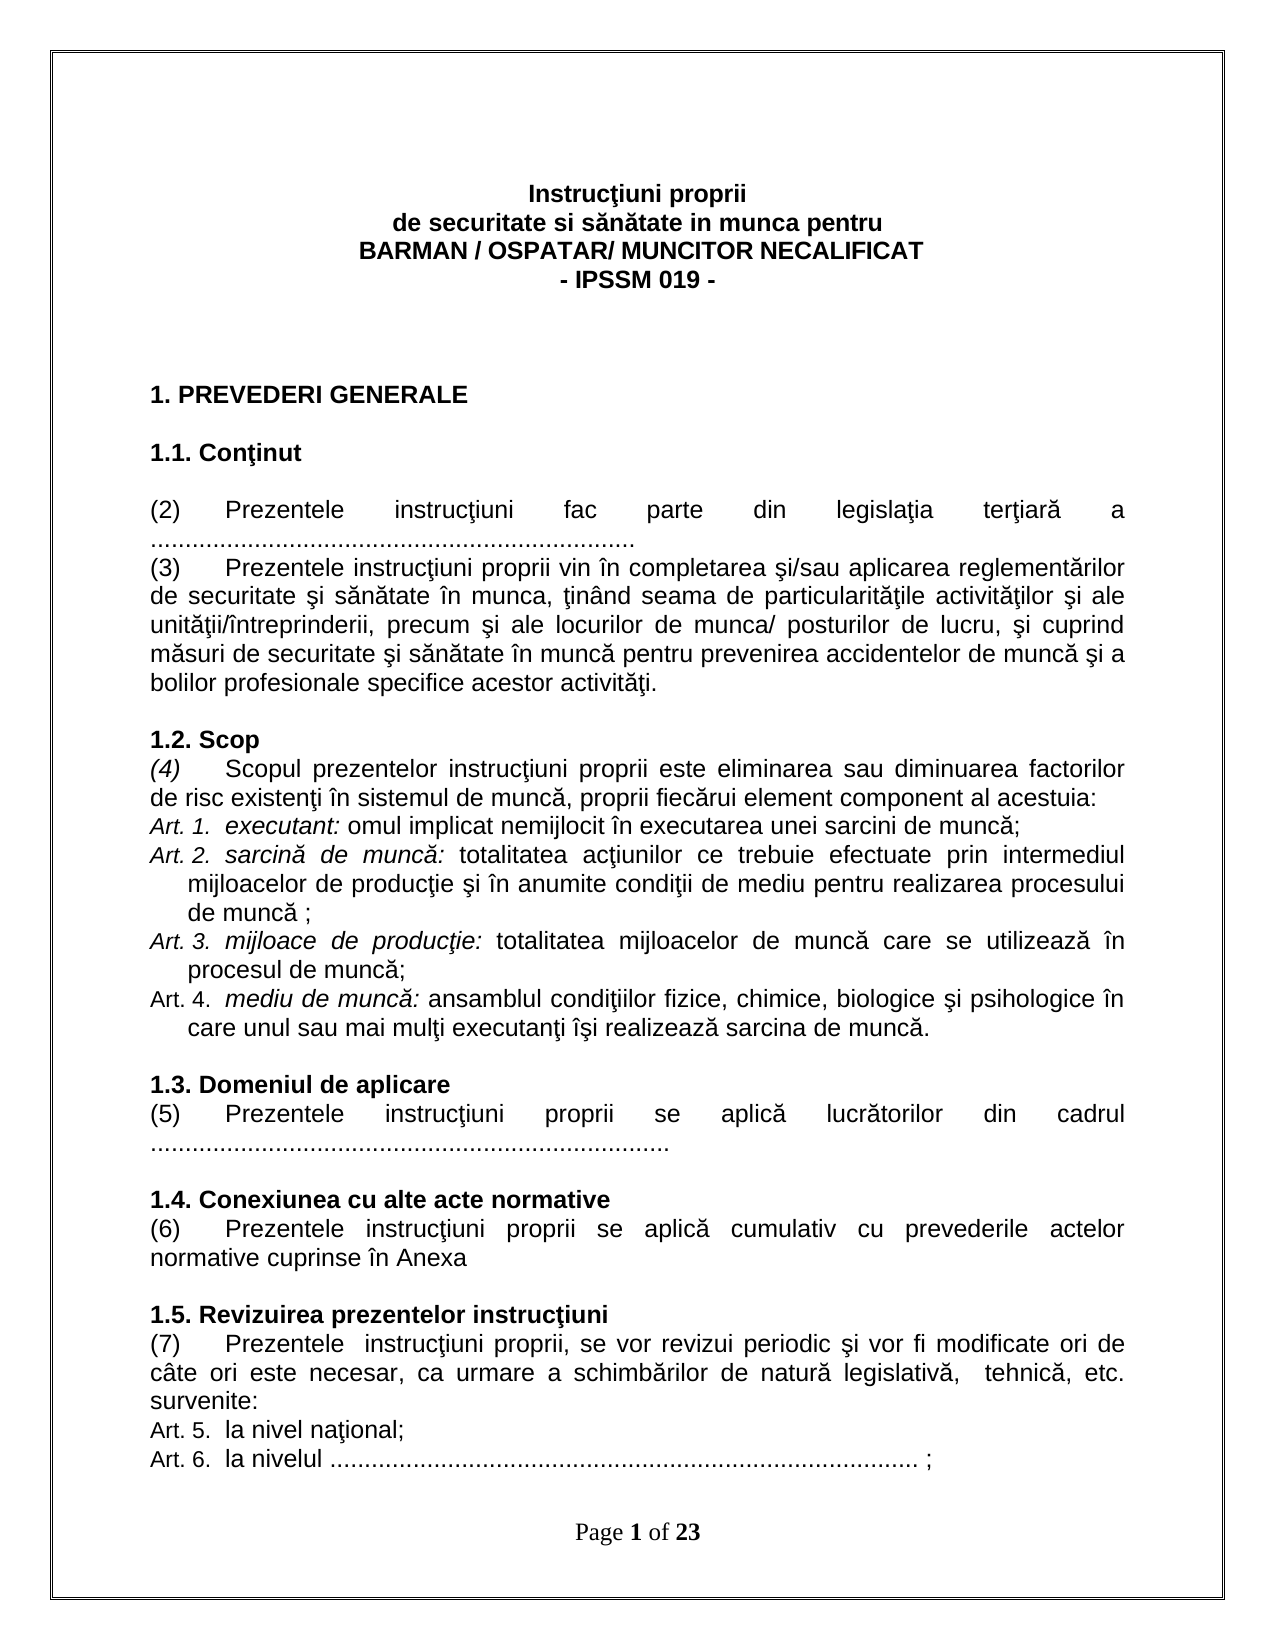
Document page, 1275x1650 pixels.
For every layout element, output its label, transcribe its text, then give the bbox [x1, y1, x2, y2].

text 1.5. Revizuirea prezentelor instrucţiuni [150, 1300, 1125, 1329]
list Prezentele instrucţiuni proprii se aplică cumulativ cu prevederile actelor normative cuprinse în Anexa [150, 1214, 1125, 1271]
list la nivelul ..................................................................................... ; [150, 1444, 1125, 1472]
list Prezentele instrucţiuni proprii se aplică lucrătorilor din cadrul ........................................................................... [150, 1099, 1125, 1156]
text 1.4. Conexiunea cu alte acte normative [150, 1185, 1125, 1214]
text BARMAN / OSPATAR/ MUNCITOR NECALIFICAT [150, 236, 1125, 265]
text - IPSSM 019 - [150, 265, 1125, 294]
list Scopul prezentelor instrucţiuni proprii este eliminarea sau diminuarea factorilor de risc existenţi în sistemul de muncă, proprii fiecărui element component al acestuia: [150, 754, 1125, 811]
list sarcină de muncă: totalitatea acţiunilor ce trebuie efectuate prin intermediul mijloacelor de producţie şi în anumite condiţii de mediu pentru realizarea procesului de muncă ; [150, 840, 1125, 926]
list mijloace de producţie: totalitatea mijloacelor de muncă care se utilizează în procesul de muncă; [150, 926, 1125, 984]
text 1.3. Domeniul de aplicare [150, 1070, 1125, 1099]
list executant: omul implicat nemijlocit în executarea unei sarcini de muncă; [150, 811, 1125, 840]
text 1.2. Scop [150, 725, 1125, 754]
text 1. PREVEDERI GENERALE [150, 380, 1125, 409]
list Prezentele instrucţiuni proprii, se vor revizui periodic şi vor fi modificate ori de câte ori este necesar, ca urmare a schimbărilor de natură legislativă, tehnică, etc. survenite: [150, 1329, 1125, 1415]
list la nivel naţional; [150, 1415, 1125, 1444]
list mediu de muncă: ansamblul condiţiilor fizice, chimice, biologice şi psihologice în care unul sau mai mulţi executanţi îşi realizează sarcina de muncă. [150, 984, 1125, 1041]
text de securitate si sănătate in munca pentru [150, 207, 1125, 236]
list Prezentele instrucţiuni fac parte din legislaţia terţiară a ...................................................................... [150, 495, 1125, 552]
text 1.1. Conţinut [150, 437, 1125, 466]
text Instrucţiuni proprii [150, 179, 1125, 207]
list Prezentele instrucţiuni proprii vin în completarea şi/sau aplicarea reglementărilor de securitate şi sănătate în munca, ţinând seama de particularităţile activităţilor şi ale unităţii/întreprinderii, precum şi ale locurilor de munca/ posturilor de lucru, şi cuprind măsuri de securitate şi sănătate în muncă pentru prevenirea accidentelor de muncă şi a bolilor profesionale specifice acestor activităţi. [150, 552, 1125, 696]
